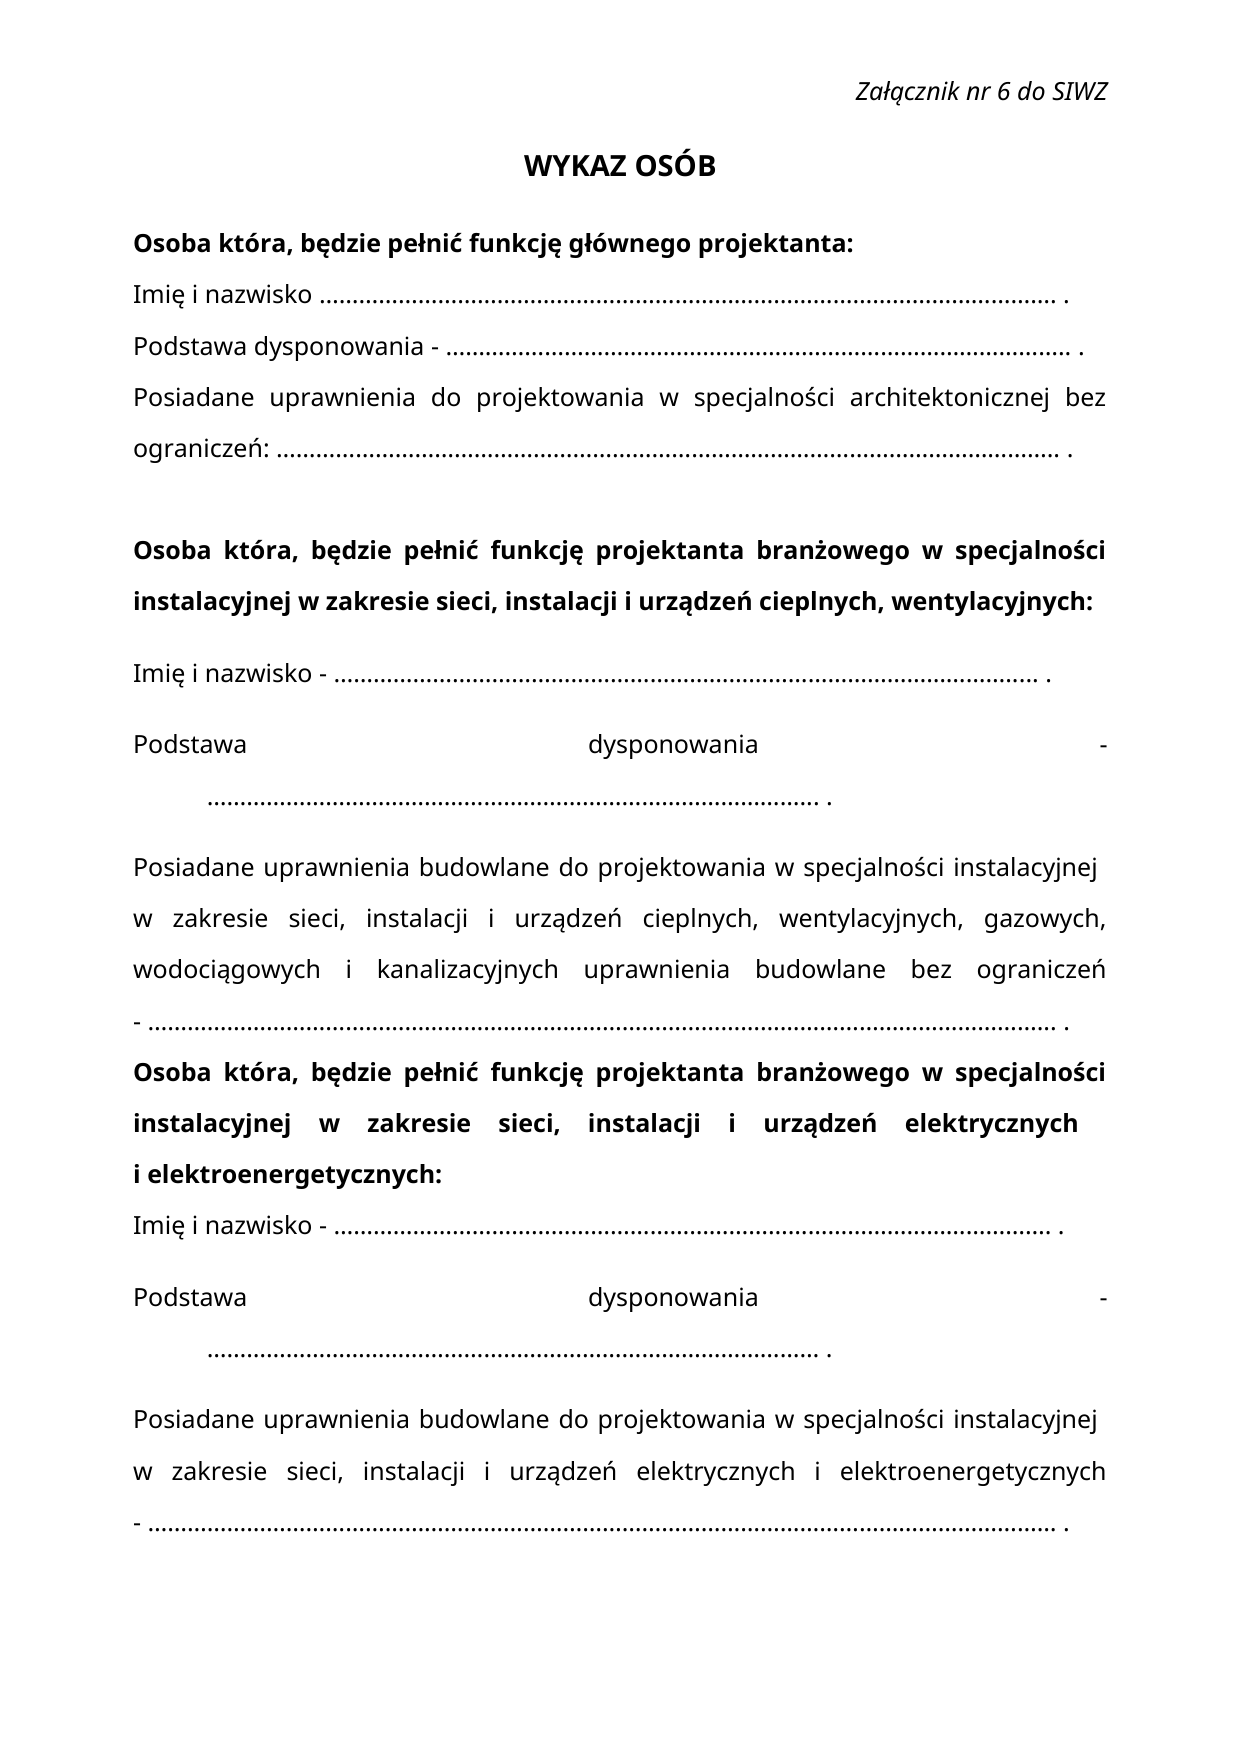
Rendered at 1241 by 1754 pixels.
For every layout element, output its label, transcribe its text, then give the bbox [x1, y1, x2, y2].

text Osoba która, będzie pełnić funkcję projektanta branżowego w specjalności instalacyjnej w zakresie sieci, instalacji i urządzeń cieplnych, wentylacyjnych: [133, 532, 1107, 617]
text Załącznik nr 6 do SIWZ [133, 74, 1107, 108]
text Podstawa dysponowania - ………………………………………………………………………………... . [133, 727, 1107, 812]
text Imię i nazwisko - ………………………………………………………………………………………………. . [133, 1207, 1107, 1241]
text Osoba która, będzie pełnić funkcję głównego projektanta: [133, 226, 1107, 260]
text Podstawa dysponowania - ………………………………………………………………………………… . [133, 1279, 1107, 1364]
text Imię i nazwisko …………………………………………………………………………………………………. . [133, 277, 1107, 311]
text Posiadane uprawnienia do projektowania w specjalności architektonicznej bez ograniczeń: ……………………………………………………………………………………………………….. . [133, 379, 1107, 464]
text WYKAZ OSÓB [133, 146, 1107, 185]
text Podstawa dysponowania - ………………………………………………………………………………….. . [133, 328, 1107, 362]
text Posiadane uprawnienia budowlane do projektowania w specjalności instalacyjnej w zakresie sieci, instalacji i urządzeń cieplnych, wentylacyjnych, gazowych, wodociągowych i kanalizacyjnych uprawnienia budowlane bez ograniczeń - ………………………………………………………………………………………………………………………... . [133, 850, 1107, 1037]
text Imię i nazwisko - …………………………………………………………………………………………..... . [133, 655, 1107, 689]
text Posiadane uprawnienia budowlane do projektowania w specjalności instalacyjnej w zakresie sieci, instalacji i urządzeń elektrycznych i elektroenergetycznych - ………………………………………………………………………………………………………………………… . [133, 1402, 1107, 1538]
text Osoba która, będzie pełnić funkcję projektanta branżowego w specjalności instalacyjnej w zakresie sieci, instalacji i urządzeń elektrycznych i elektroenergetycznych: [133, 1054, 1107, 1190]
